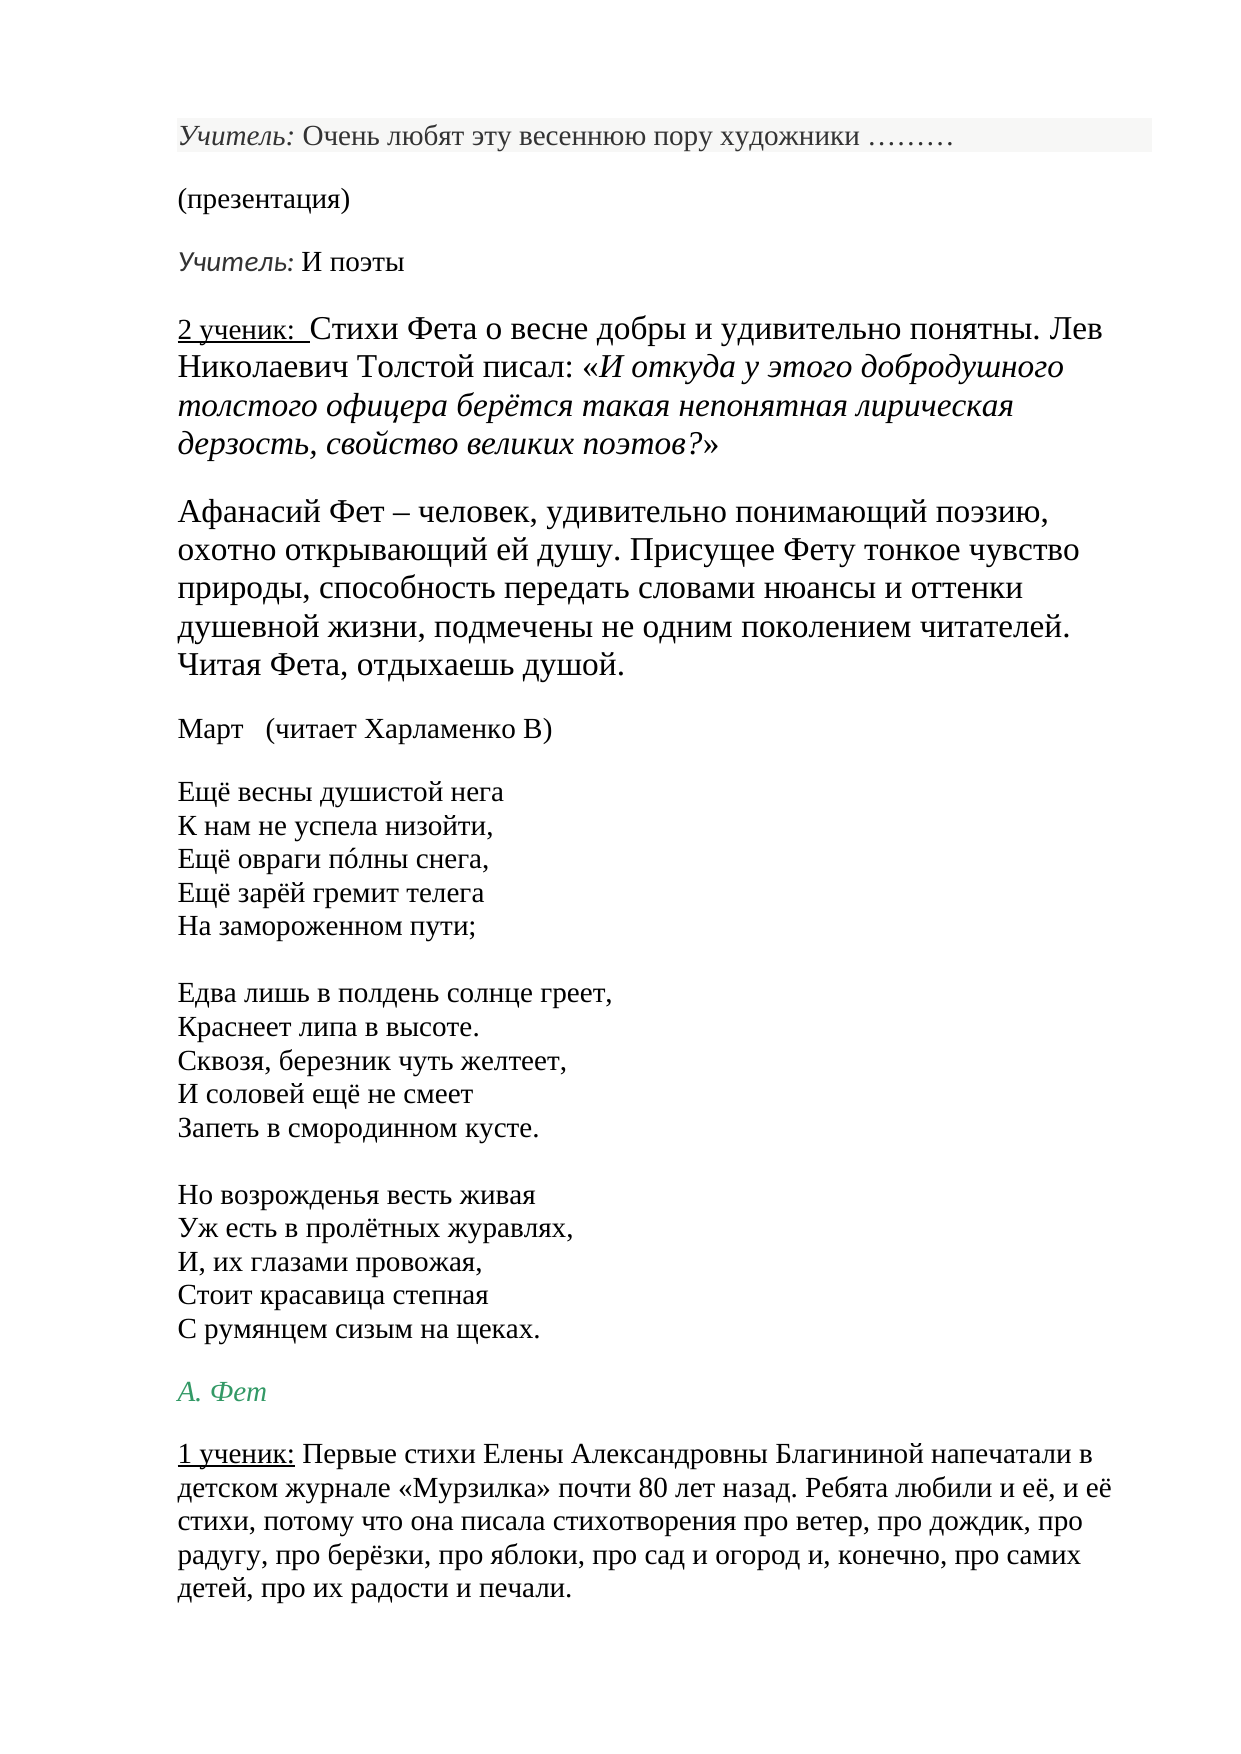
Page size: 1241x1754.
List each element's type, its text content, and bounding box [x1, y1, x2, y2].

text Март (читает Харламенко В) [177, 712, 1152, 745]
text Учитель: И поэты [177, 243, 1152, 279]
text Ещё весны душистой нега К нам не успела низойти, Ещё овраги пóлны снега, Ещё зарёй гремит телега На замороженном пути; Едва лишь в полдень солнце греет, Краснеет липа в высоте. Сквозя, березник чуть желтеет, И соловей ещё не смеет Запеть в смородинном кусте. Но возрожденья весть живая Уж есть в пролётных журавлях, И, их глазами провожая, Стоит красавица степная С румянцем сизым на щеках. [177, 774, 1152, 1344]
text 2 ученик: Стихи Фета о весне добры и удивительно понятны. Лев Николаевич Толстой писал: «И откуда у этого добродушного толстого офицера берётся такая непонятная лирическая дерзость, свойство великих поэтов?» [177, 308, 1152, 462]
text (презентация) [177, 181, 1152, 214]
text Афанасий Фет – человек, удивительно понимающий поэзию, охотно открывающий ей душу. Присущее Фету тонкое чувство природы, способность передать словами нюансы и оттенки душевной жизни, подмечены не одним поколением читателей. Читая Фета, отдыхаешь душой. [177, 491, 1152, 682]
text Учитель: Очень любят эту весеннюю пору художники ……… [177, 118, 1152, 152]
text 1 ученик: Первые стихи Елены Александровны Благининой напечатали в детском журнале «Мурзилка» почти 80 лет назад. Ребята любили и её, и её стихи, потому что она писала стихотворения про ветер, про дождик, про радугу, про берёзки, про яблоки, про сад и огород и, конечно, про самих детей, про их радости и печали. [177, 1436, 1152, 1604]
text А. Фет [177, 1374, 1152, 1407]
